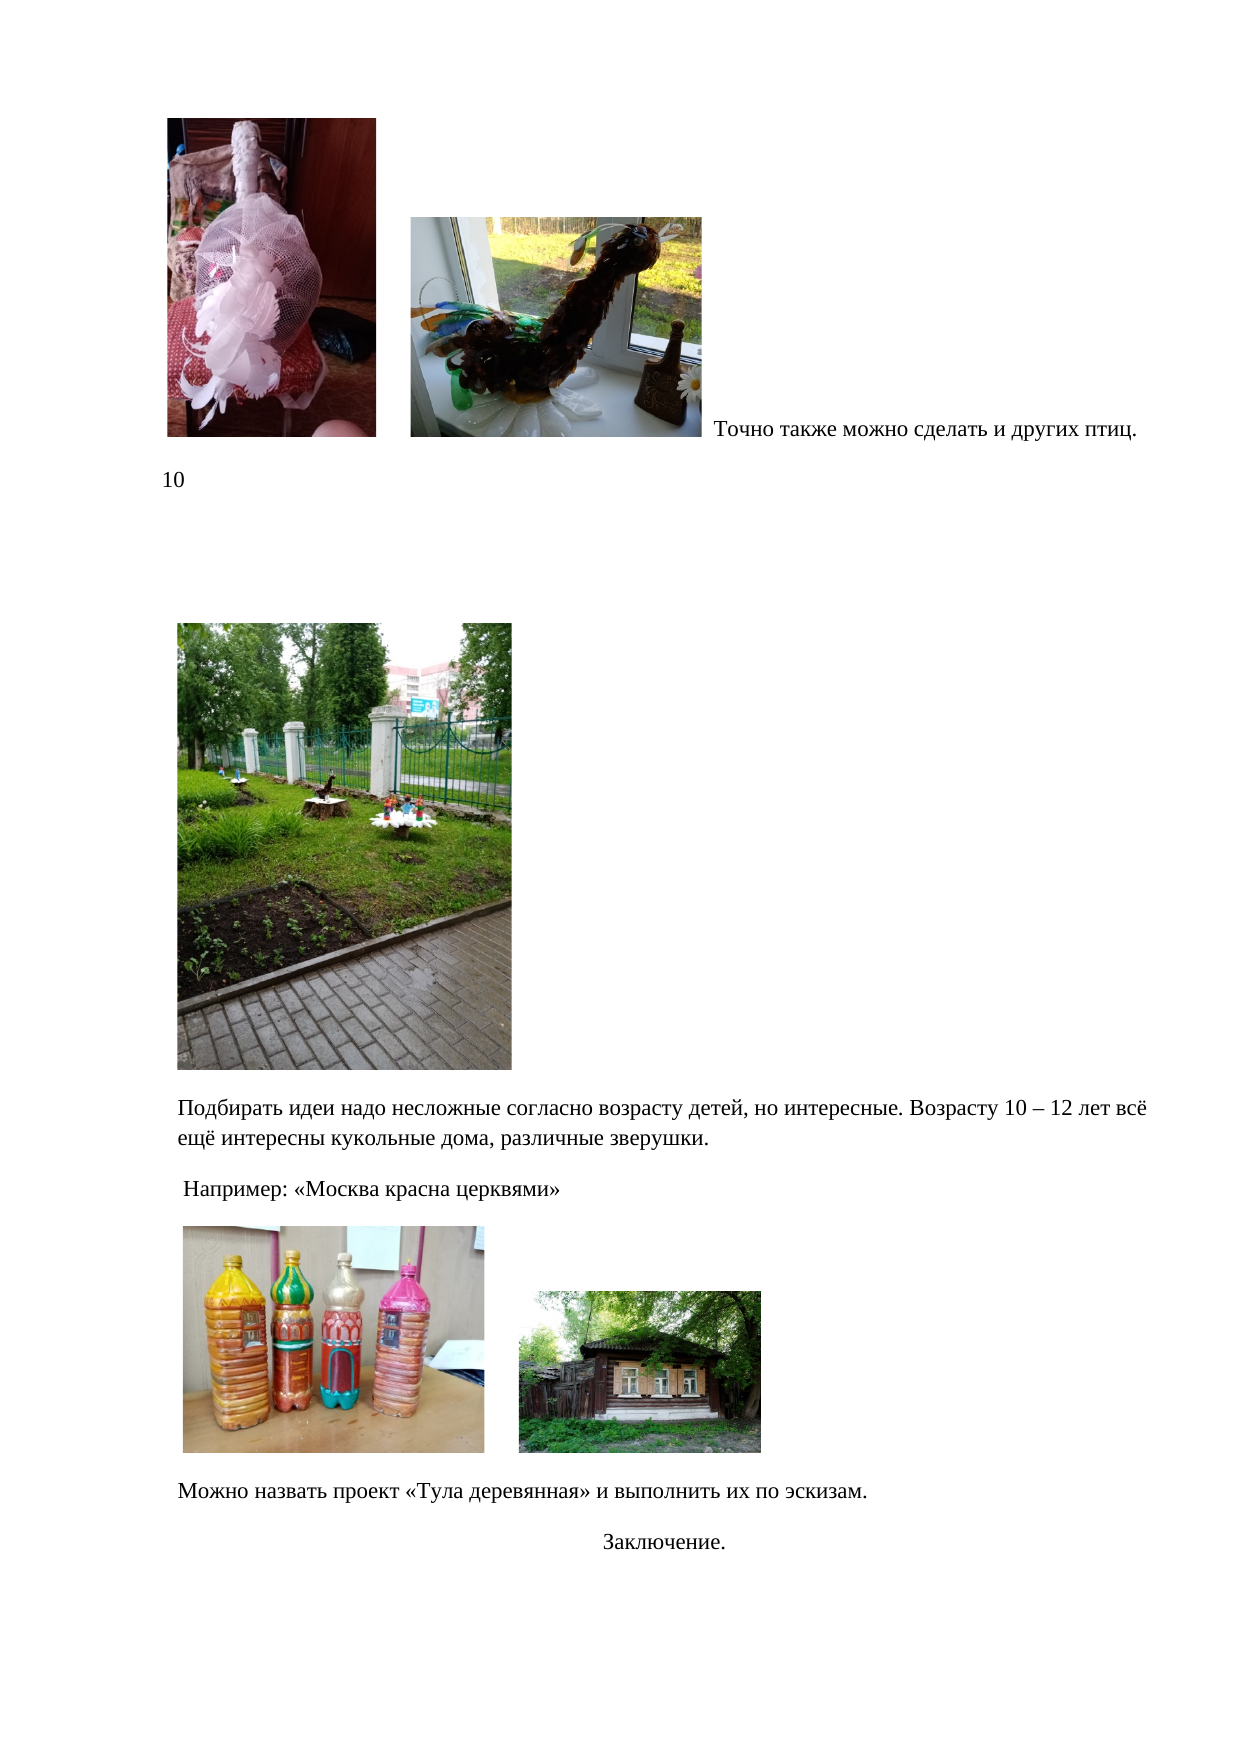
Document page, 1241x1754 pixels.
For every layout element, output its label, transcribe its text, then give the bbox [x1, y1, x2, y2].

text 10 [162, 466, 1155, 492]
picture [410, 217, 702, 437]
picture [182, 1226, 485, 1453]
text Например: «Москва красна церквями» [177, 1176, 1152, 1202]
picture [518, 1291, 761, 1453]
picture [177, 623, 512, 1070]
text Заключение. [177, 1528, 1152, 1555]
text Подбирать идеи надо несложные согласно возрасту детей, но интересные. Возрасту 10 – 12 лет всё ещё интересны кукольные дома, различные зверушки. [177, 1094, 1152, 1151]
picture [167, 118, 377, 437]
text Можно назвать проект «Тула деревянная» и выполнить их по эскизам. [177, 1477, 1152, 1504]
